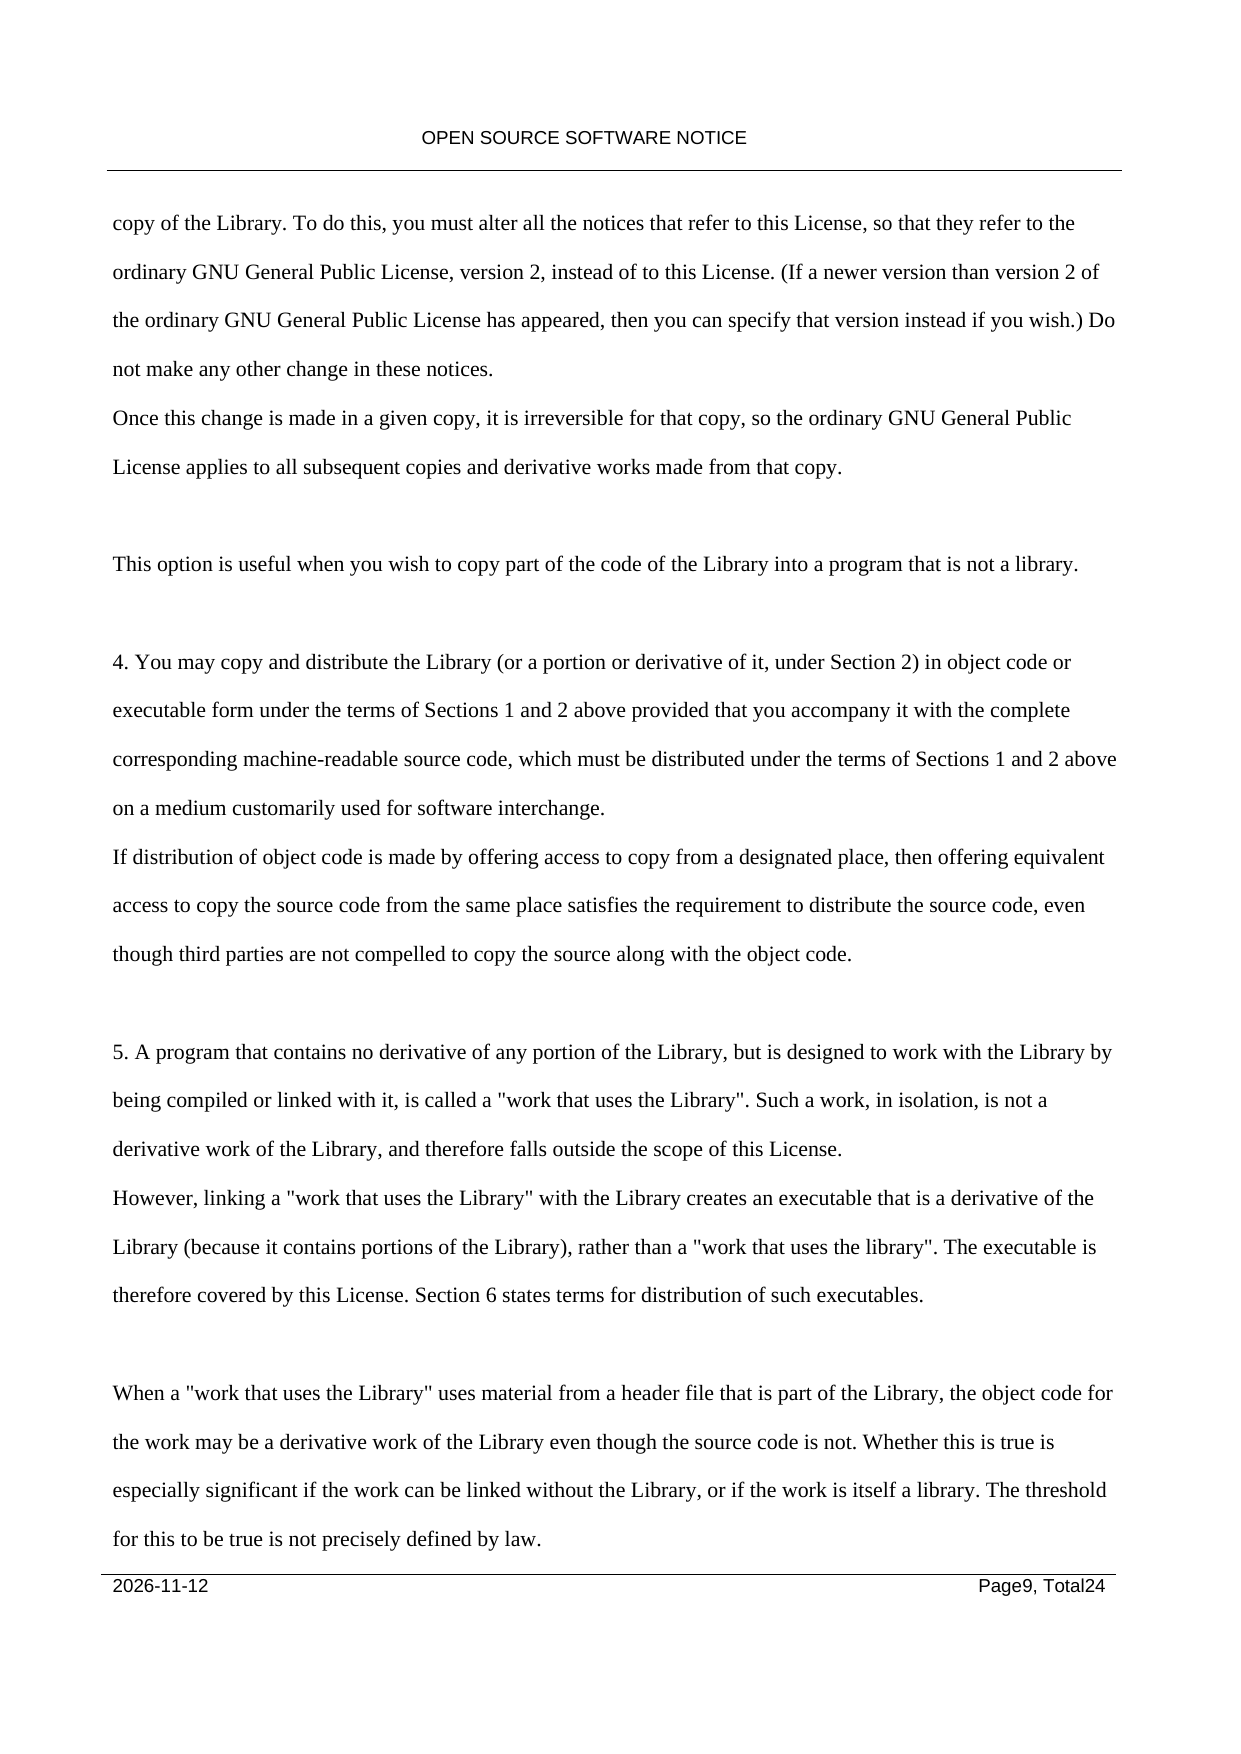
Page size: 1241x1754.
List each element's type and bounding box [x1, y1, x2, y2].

text [112, 206, 1128, 1555]
